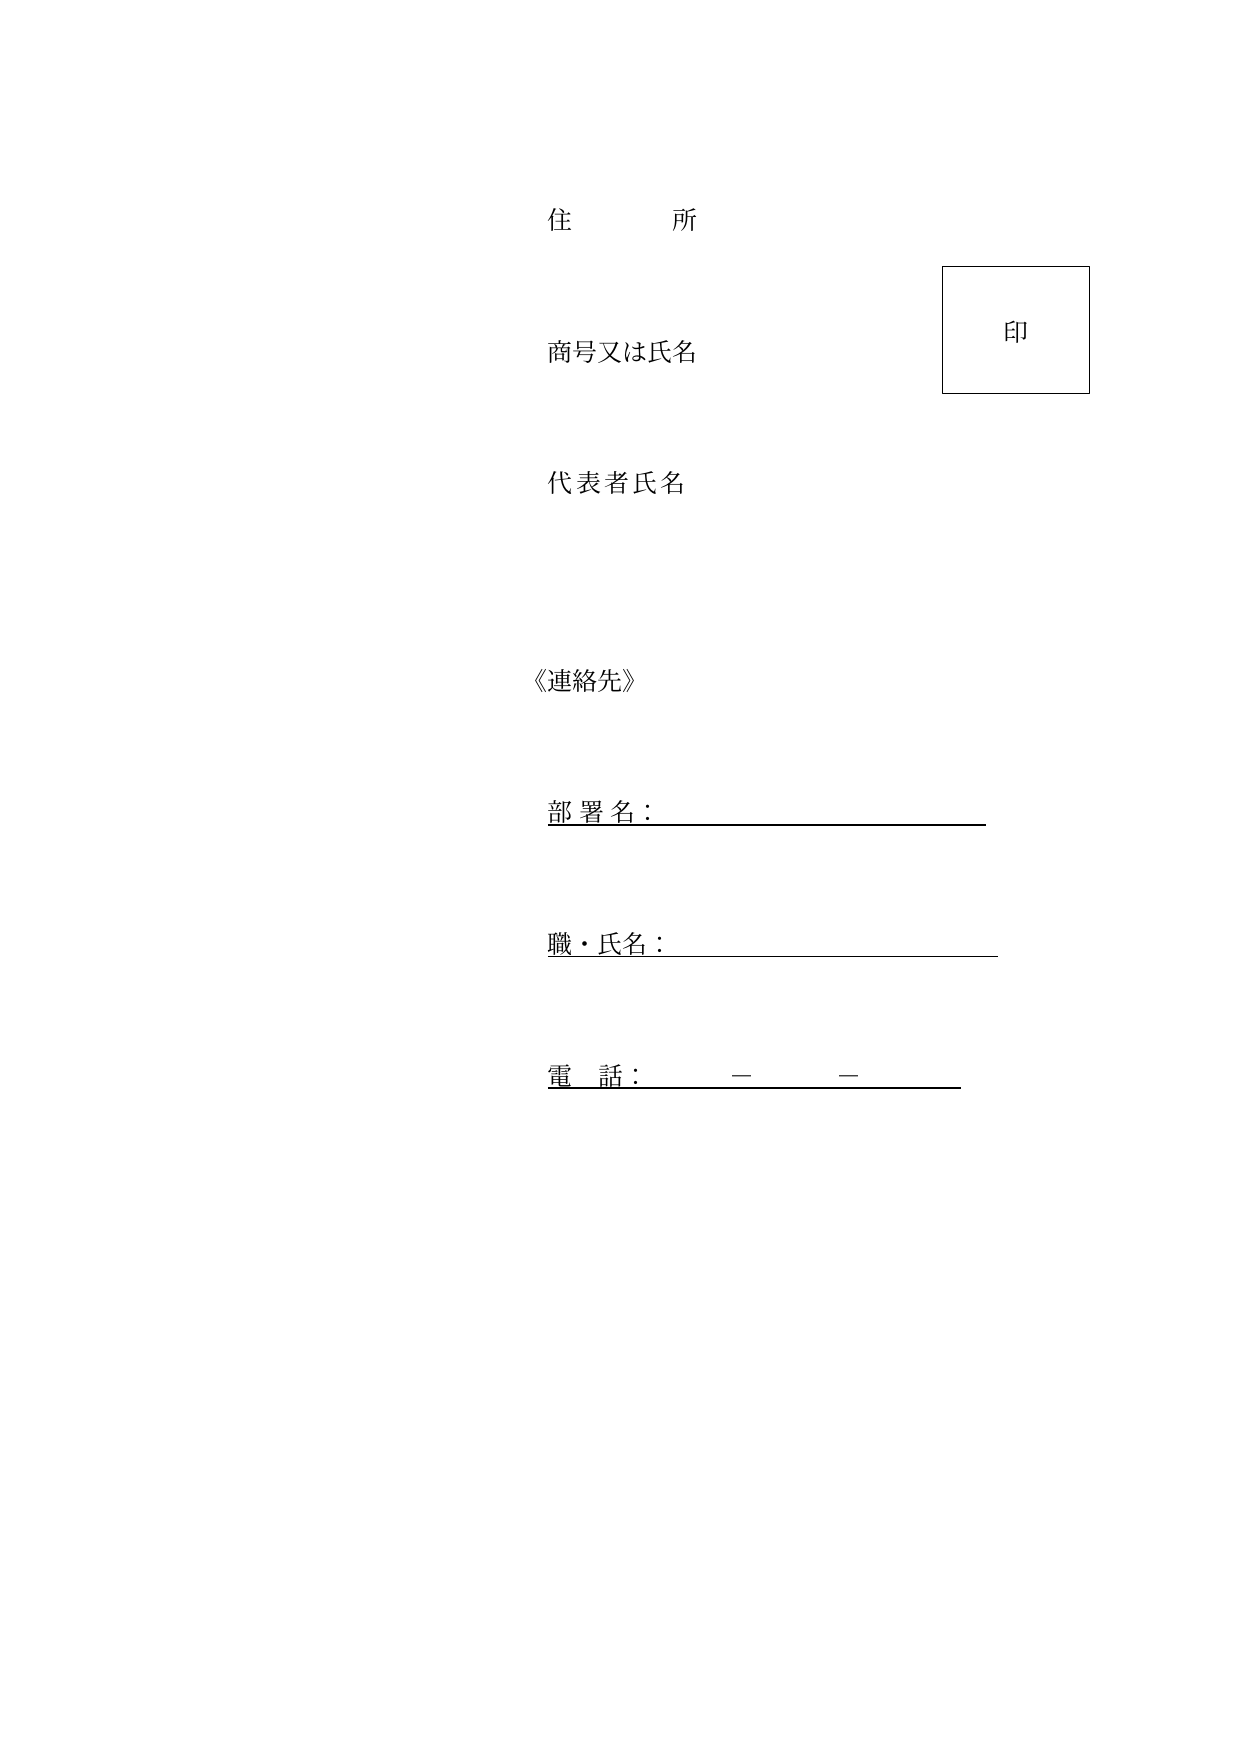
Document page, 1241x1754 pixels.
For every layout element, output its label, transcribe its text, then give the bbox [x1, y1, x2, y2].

text 商号又は氏名 [148, 317, 942, 383]
text 住 所 [148, 186, 1092, 252]
text 職・氏名： [148, 910, 1092, 976]
text 電 話： － － [148, 1042, 1092, 1107]
text 《連絡先》 [148, 647, 1092, 712]
text 部 署 名： [148, 778, 1092, 844]
text 代表者氏名 [148, 449, 1092, 515]
